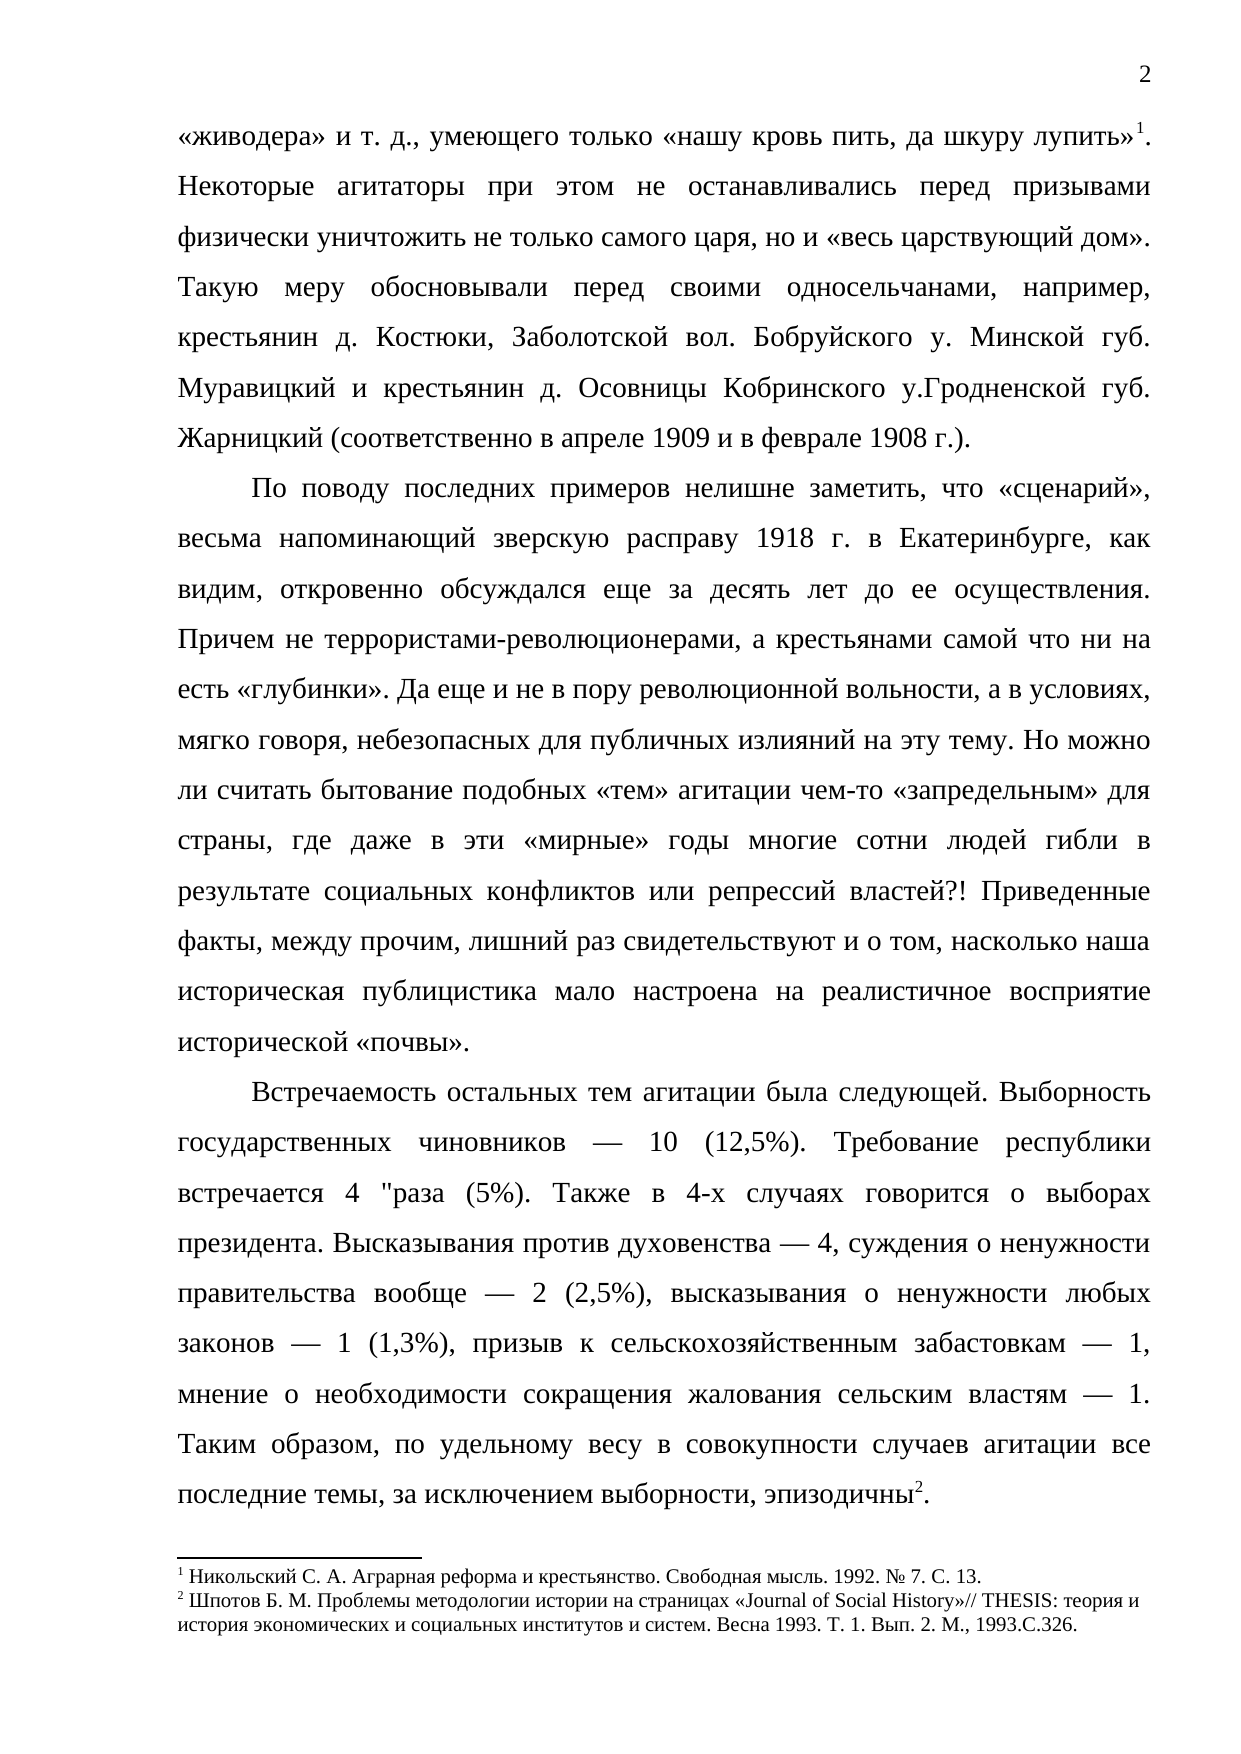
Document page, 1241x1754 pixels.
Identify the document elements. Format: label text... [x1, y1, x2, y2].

text По поводу последних примеров нелишне заметить, что «сценарий», весьма напоминающий зверскую расправу 1918 г. в Екатеринбурге, как видим, откровенно обсуждался еще за десять лет до ее осуществления. Причем не террористами-революционерами, а крестьянами самой что ни на есть «глубинки». Да еще и не в пору революционной вольности, а в условиях, мягко говоря, небезопасных для публичных излияний на эту тему. Но можно ли считать бытование подобных «тем» агитации чем-то «запредельным» для страны, где даже в эти «мирные» годы многие сотни людей гибли в результате социальных конфликтов или репрессий властей?! Приведенные факты, между прочим, лишний раз свидетельствуют и о том, насколько наша историческая публицистика мало настроена на реалистичное восприятие исторической «почвы». [177, 470, 1152, 1057]
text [177, 118, 1152, 453]
text Встречаемость остальных тем агитации была следующей. Выборность государственных чиновников — 10 (12,5%). Требование республики встречается 4 "раза (5%). Также в 4-х случаях говорится о выборах президента. Высказывания против духовенства — 4, суждения о ненужности правительства вообще — 2 (2,5%), высказывания о ненужности любых законов — 1 (1,3%), призыв к сельскохозяйственным забастовкам — 1, мнение о необходимости сокращения жалования сельским властям — 1. Таким образом, по удельному весу в совокупности случаев агитации все последние темы, за исключением выборности, эпизодичны. [177, 1074, 1152, 1510]
